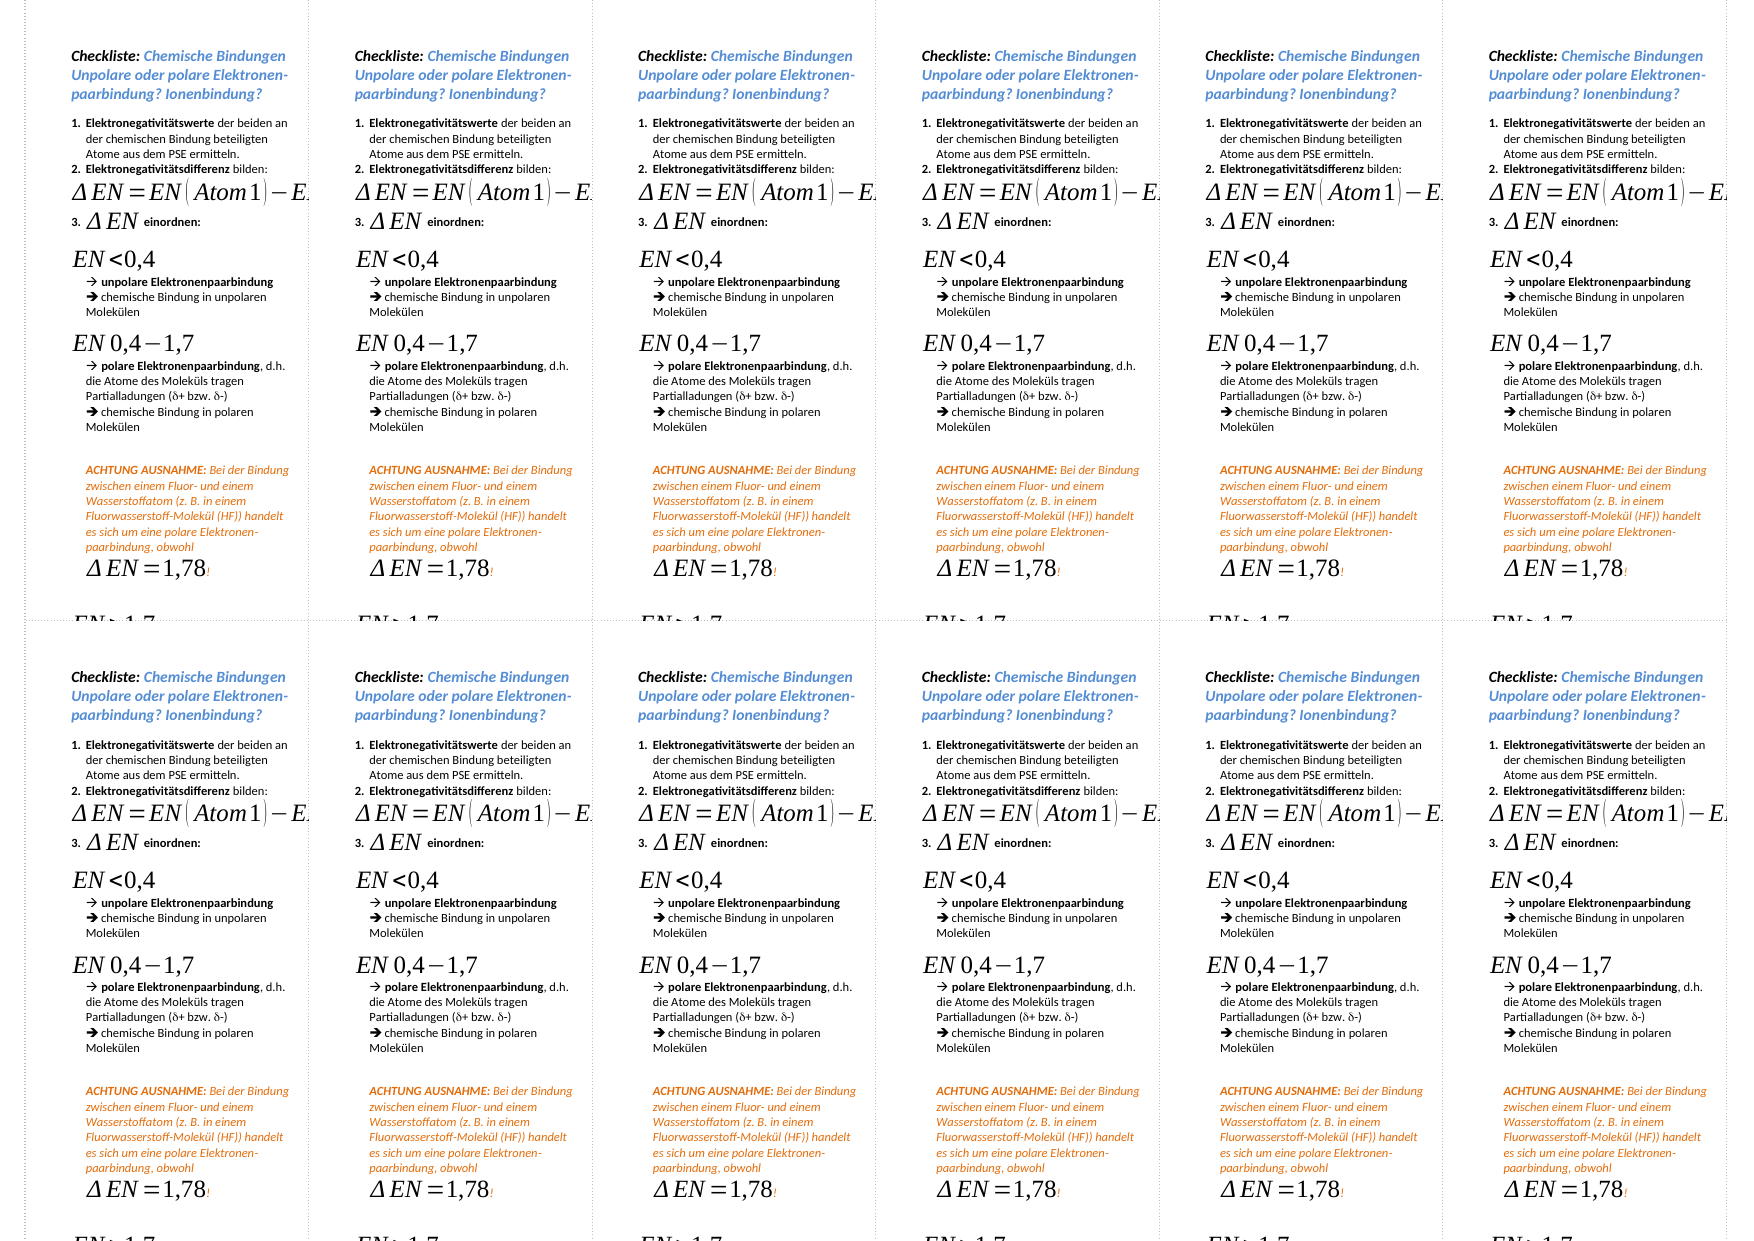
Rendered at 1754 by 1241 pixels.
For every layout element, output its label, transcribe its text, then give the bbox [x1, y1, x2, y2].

table_header Checkliste: Chemische Bindungen Unpolare oder polare Elektronenpaarbindung? Ionenbindung? 1. Elektronegativitätswerte der beiden an der chemischen Bindung beteiligten Atome aus dem PSE ermitteln. 2. Elektronegativitätsdifferenz bilden: 3. einordnen: unpolare Elektronenpaarbindung chemische Bindung in unpolaren Molekülen polare Elektronenpaarbindung, d.h. die Atome des Moleküls tragen Partialladungen (+ bzw. -) chemische Bindung in polaren Molekülen ACHTUNG AUSNAHME: Bei der Bindung zwischen einem Fluor- und einem Wasserstoffatom (z. B. in einem Fluorwasserstoff-Molekül (HF)) handelt es sich um eine polare Elektronenpaarbindung, obwohl ! Ionenbindung, d.h. durch voll-ständige Elektronenübertragung zwischen den Atomen werden Ionen mit entgegengesetzter Ionenladung gebildet chemische Bindung in Ionengittern [1159, 0, 1443, 620]
table_cell Checkliste: Chemische Bindungen Unpolare oder polare Elektronenpaarbindung? Ionenbindung? 1. Elektronegativitätswerte der beiden an der chemischen Bindung beteiligten Atome aus dem PSE ermitteln. 2. Elektronegativitätsdifferenz bilden: 3. einordnen: unpolare Elektronenpaarbindung chemische Bindung in unpolaren Molekülen polare Elektronenpaarbindung, d.h. die Atome des Moleküls tragen Partialladungen (+ bzw. -) chemische Bindung in polaren Molekülen ACHTUNG AUSNAHME: Bei der Bindung zwischen einem Fluor- und einem Wasserstoffatom (z. B. in einem Fluorwasserstoff-Molekül (HF)) handelt es sich um eine polare Elektronenpaarbindung, obwohl ! Ionenbindung, d.h. durch voll-ständige Elektronenübertragung zwischen den Atomen werden Ionen mit entgegengesetzter Ionenladung gebildet chemische Bindung in Ionengittern [1443, 620, 1726, 1240]
table_cell Checkliste: Chemische Bindungen Unpolare oder polare Elektronenpaarbindung? Ionenbindung? 1. Elektronegativitätswerte der beiden an der chemischen Bindung beteiligten Atome aus dem PSE ermitteln. 2. Elektronegativitätsdifferenz bilden: 3. einordnen: unpolare Elektronenpaarbindung chemische Bindung in unpolaren Molekülen polare Elektronenpaarbindung, d.h. die Atome des Moleküls tragen Partialladungen (+ bzw. -) chemische Bindung in polaren Molekülen ACHTUNG AUSNAHME: Bei der Bindung zwischen einem Fluor- und einem Wasserstoffatom (z. B. in einem Fluorwasserstoff-Molekül (HF)) handelt es sich um eine polare Elektronenpaarbindung, obwohl ! Ionenbindung, d.h. durch voll-ständige Elektronenübertragung zwischen den Atomen werden Ionen mit entgegengesetzter Ionenladung gebildet chemische Bindung in Ionengittern [309, 620, 592, 1240]
table_header Checkliste: Chemische Bindungen Unpolare oder polare Elektronenpaarbindung? Ionenbindung? 1. Elektronegativitätswerte der beiden an der chemischen Bindung beteiligten Atome aus dem PSE ermitteln. 2. Elektronegativitätsdifferenz bilden: 3. einordnen: unpolare Elektronenpaarbindung chemische Bindung in unpolaren Molekülen polare Elektronenpaarbindung, d.h. die Atome des Moleküls tragen Partialladungen (+ bzw. -) chemische Bindung in polaren Molekülen ACHTUNG AUSNAHME: Bei der Bindung zwischen einem Fluor- und einem Wasserstoffatom (z. B. in einem Fluorwasserstoff-Molekül (HF)) handelt es sich um eine polare Elektronenpaarbindung, obwohl ! Ionenbindung, d.h. durch voll-ständige Elektronenübertragung zwischen den Atomen werden Ionen mit entgegengesetzter Ionenladung gebildet chemische Bindung in Ionengittern [876, 0, 1159, 620]
table_header Checkliste: Chemische Bindungen Unpolare oder polare Elektronenpaarbindung? Ionenbindung? 1. Elektronegativitätswerte der beiden an der chemischen Bindung beteiligten Atome aus dem PSE ermitteln. 2. Elektronegativitätsdifferenz bilden: 3. einordnen: unpolare Elektronenpaarbindung chemische Bindung in unpolaren Molekülen polare Elektronenpaarbindung, d.h. die Atome des Moleküls tragen Partialladungen (+ bzw. -) chemische Bindung in polaren Molekülen ACHTUNG AUSNAHME: Bei der Bindung zwischen einem Fluor- und einem Wasserstoffatom (z. B. in einem Fluorwasserstoff-Molekül (HF)) handelt es sich um eine polare Elektronenpaarbindung, obwohl ! Ionenbindung, d.h. durch voll-ständige Elektronenübertragung zwischen den Atomen werden Ionen mit entgegengesetzter Ionenladung gebildet chemische Bindung in Ionengittern [25, 0, 308, 620]
table_cell Checkliste: Chemische Bindungen Unpolare oder polare Elektronenpaarbindung? Ionenbindung? 1. Elektronegativitätswerte der beiden an der chemischen Bindung beteiligten Atome aus dem PSE ermitteln. 2. Elektronegativitätsdifferenz bilden: 3. einordnen: unpolare Elektronenpaarbindung chemische Bindung in unpolaren Molekülen polare Elektronenpaarbindung, d.h. die Atome des Moleküls tragen Partialladungen (+ bzw. -) chemische Bindung in polaren Molekülen ACHTUNG AUSNAHME: Bei der Bindung zwischen einem Fluor- und einem Wasserstoffatom (z. B. in einem Fluorwasserstoff-Molekül (HF)) handelt es sich um eine polare Elektronenpaarbindung, obwohl ! Ionenbindung, d.h. durch voll-ständige Elektronenübertragung zwischen den Atomen werden Ionen mit entgegengesetzter Ionenladung gebildet chemische Bindung in Ionengittern [876, 620, 1159, 1240]
table_header Checkliste: Chemische Bindungen Unpolare oder polare Elektronenpaarbindung? Ionenbindung? 1. Elektronegativitätswerte der beiden an der chemischen Bindung beteiligten Atome aus dem PSE ermitteln. 2. Elektronegativitätsdifferenz bilden: 3. einordnen: unpolare Elektronenpaarbindung chemische Bindung in unpolaren Molekülen polare Elektronenpaarbindung, d.h. die Atome des Moleküls tragen Partialladungen (+ bzw. -) chemische Bindung in polaren Molekülen ACHTUNG AUSNAHME: Bei der Bindung zwischen einem Fluor- und einem Wasserstoffatom (z. B. in einem Fluorwasserstoff-Molekül (HF)) handelt es sich um eine polare Elektronenpaarbindung, obwohl ! Ionenbindung, d.h. durch voll-ständige Elektronenübertragung zwischen den Atomen werden Ionen mit entgegengesetzter Ionenladung gebildet chemische Bindung in Ionengittern [592, 0, 876, 620]
table_header Checkliste: Chemische Bindungen Unpolare oder polare Elektronenpaarbindung? Ionenbindung? 1. Elektronegativitätswerte der beiden an der chemischen Bindung beteiligten Atome aus dem PSE ermitteln. 2. Elektronegativitätsdifferenz bilden: 3. einordnen: unpolare Elektronenpaarbindung chemische Bindung in unpolaren Molekülen polare Elektronenpaarbindung, d.h. die Atome des Moleküls tragen Partialladungen (+ bzw. -) chemische Bindung in polaren Molekülen ACHTUNG AUSNAHME: Bei der Bindung zwischen einem Fluor- und einem Wasserstoffatom (z. B. in einem Fluorwasserstoff-Molekül (HF)) handelt es sich um eine polare Elektronenpaarbindung, obwohl ! Ionenbindung, d.h. durch voll-ständige Elektronenübertragung zwischen den Atomen werden Ionen mit entgegengesetzter Ionenladung gebildet chemische Bindung in Ionengittern [1443, 0, 1726, 620]
table_cell Checkliste: Chemische Bindungen Unpolare oder polare Elektronenpaarbindung? Ionenbindung? 1. Elektronegativitätswerte der beiden an der chemischen Bindung beteiligten Atome aus dem PSE ermitteln. 2. Elektronegativitätsdifferenz bilden: 3. einordnen: unpolare Elektronenpaarbindung chemische Bindung in unpolaren Molekülen polare Elektronenpaarbindung, d.h. die Atome des Moleküls tragen Partialladungen (+ bzw. -) chemische Bindung in polaren Molekülen ACHTUNG AUSNAHME: Bei der Bindung zwischen einem Fluor- und einem Wasserstoffatom (z. B. in einem Fluorwasserstoff-Molekül (HF)) handelt es sich um eine polare Elektronenpaarbindung, obwohl ! Ionenbindung, d.h. durch voll-ständige Elektronenübertragung zwischen den Atomen werden Ionen mit entgegengesetzter Ionenladung gebildet chemische Bindung in Ionengittern [1159, 620, 1443, 1240]
table_header Checkliste: Chemische Bindungen Unpolare oder polare Elektronenpaarbindung? Ionenbindung? 1. Elektronegativitätswerte der beiden an der chemischen Bindung beteiligten Atome aus dem PSE ermitteln. 2. Elektronegativitätsdifferenz bilden: 3. einordnen: unpolare Elektronenpaarbindung chemische Bindung in unpolaren Molekülen polare Elektronenpaarbindung, d.h. die Atome des Moleküls tragen Partialladungen (+ bzw. -) chemische Bindung in polaren Molekülen ACHTUNG AUSNAHME: Bei der Bindung zwischen einem Fluor- und einem Wasserstoffatom (z. B. in einem Fluorwasserstoff-Molekül (HF)) handelt es sich um eine polare Elektronenpaarbindung, obwohl ! Ionenbindung, d.h. durch voll-ständige Elektronenübertragung zwischen den Atomen werden Ionen mit entgegengesetzter Ionenladung gebildet chemische Bindung in Ionengittern [309, 0, 592, 620]
table_cell Checkliste: Chemische Bindungen Unpolare oder polare Elektronenpaarbindung? Ionenbindung? 1. Elektronegativitätswerte der beiden an der chemischen Bindung beteiligten Atome aus dem PSE ermitteln. 2. Elektronegativitätsdifferenz bilden: 3. einordnen: unpolare Elektronenpaarbindung chemische Bindung in unpolaren Molekülen polare Elektronenpaarbindung, d.h. die Atome des Moleküls tragen Partialladungen (+ bzw. -) chemische Bindung in polaren Molekülen ACHTUNG AUSNAHME: Bei der Bindung zwischen einem Fluor- und einem Wasserstoffatom (z. B. in einem Fluorwasserstoff-Molekül (HF)) handelt es sich um eine polare Elektronenpaarbindung, obwohl ! Ionenbindung, d.h. durch voll-ständige Elektronenübertragung zwischen den Atomen werden Ionen mit entgegengesetzter Ionenladung gebildet chemische Bindung in Ionengittern [592, 620, 876, 1240]
table_cell Checkliste: Chemische Bindungen Unpolare oder polare Elektronenpaarbindung? Ionenbindung? 1. Elektronegativitätswerte der beiden an der chemischen Bindung beteiligten Atome aus dem PSE ermitteln. 2. Elektronegativitätsdifferenz bilden: 3. einordnen: unpolare Elektronenpaarbindung chemische Bindung in unpolaren Molekülen polare Elektronenpaarbindung, d.h. die Atome des Moleküls tragen Partialladungen (+ bzw. -) chemische Bindung in polaren Molekülen ACHTUNG AUSNAHME: Bei der Bindung zwischen einem Fluor- und einem Wasserstoffatom (z. B. in einem Fluorwasserstoff-Molekül (HF)) handelt es sich um eine polare Elektronenpaarbindung, obwohl ! Ionenbindung, d.h. durch voll-ständige Elektronenübertragung zwischen den Atomen werden Ionen mit entgegengesetzter Ionenladung gebildet chemische Bindung in Ionengittern [25, 620, 308, 1240]
